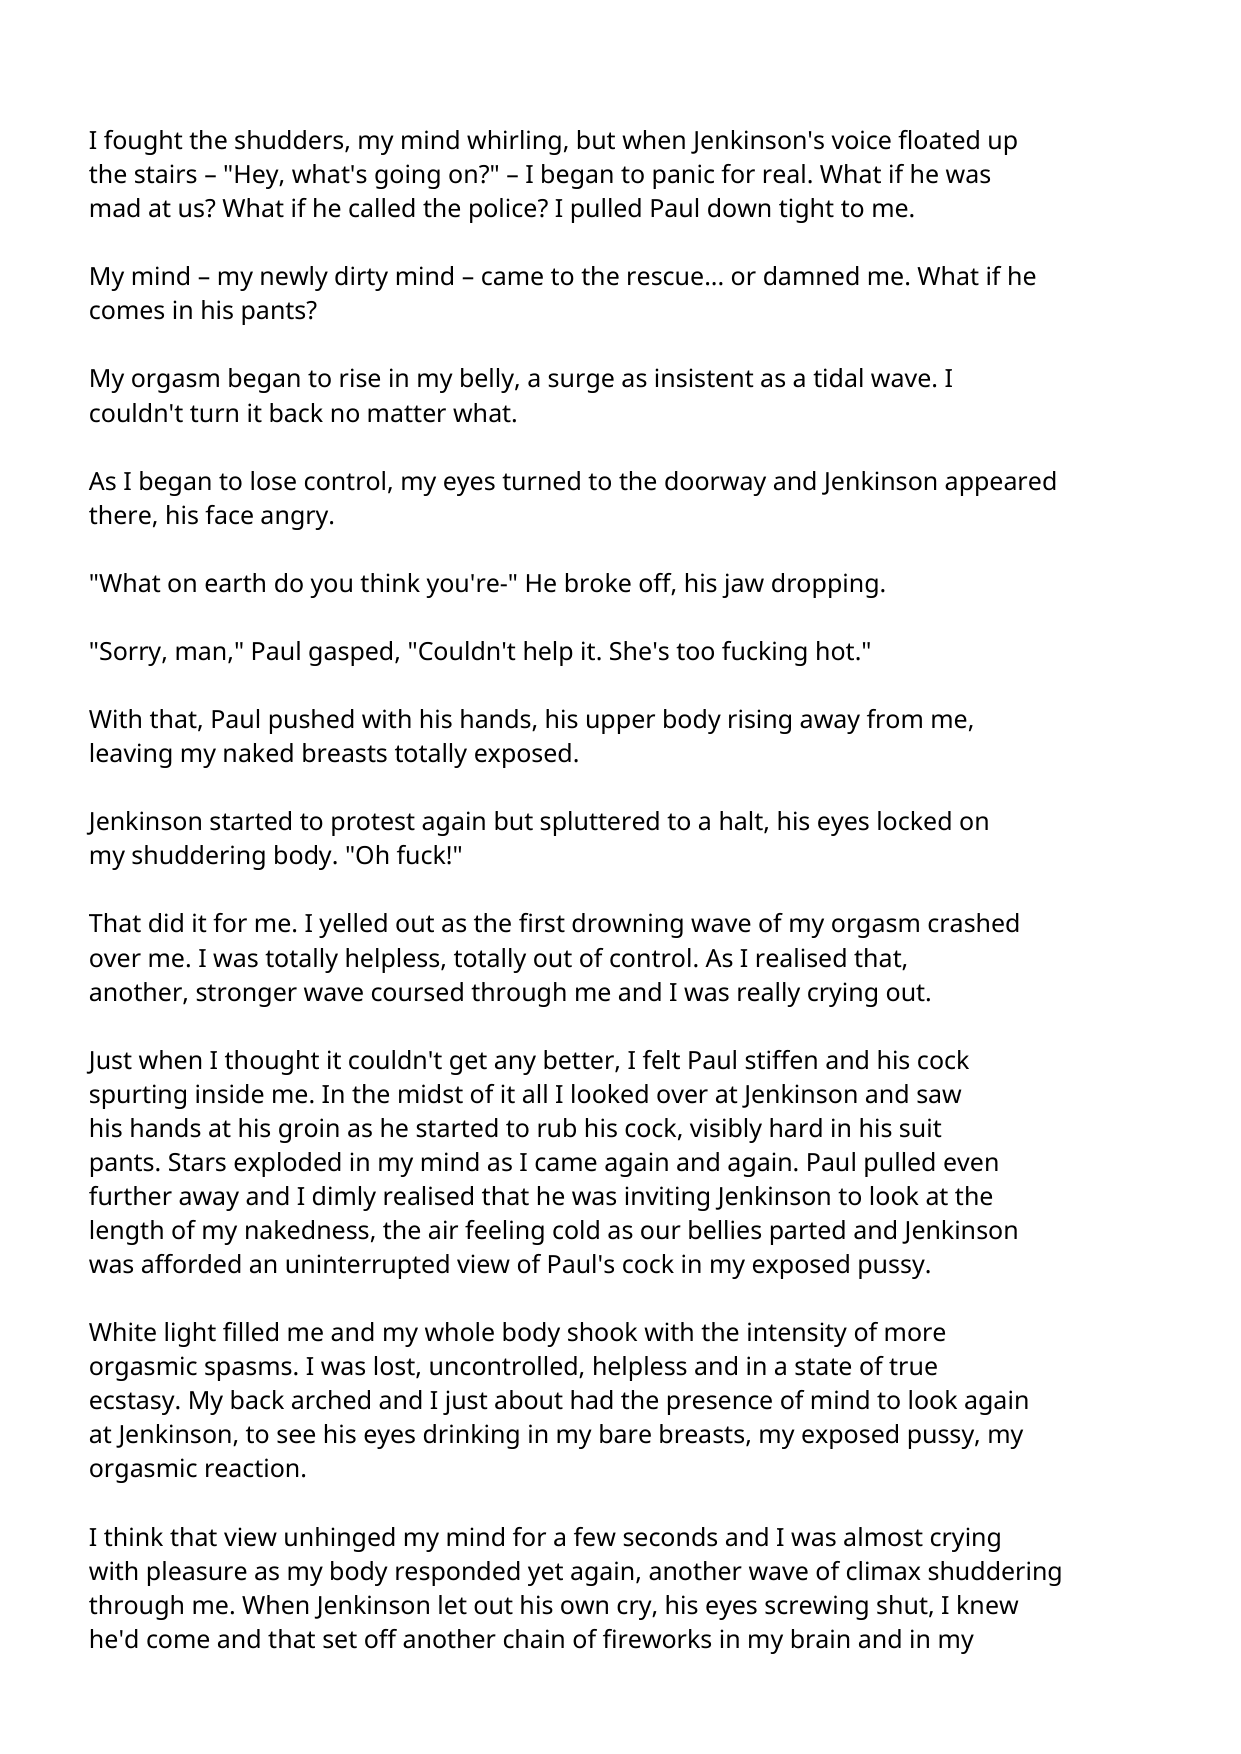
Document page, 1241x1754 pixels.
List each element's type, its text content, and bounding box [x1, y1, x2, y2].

text I fought the shudders, my mind whirling, but when Jenkinson's voice floated up [89, 123, 1152, 157]
text With that, Paul pushed with his hands, his upper body rising away from me, [89, 702, 1152, 736]
text That did it for me. I yelled out as the first drowning wave of my orgasm crashed [89, 906, 1152, 940]
text over me. I was totally helpless, totally out of control. As I realised that, [89, 940, 1152, 974]
text couldn't turn it back no matter what. [89, 395, 1152, 429]
text White light filled me and my whole body shook with the intensity of more [89, 1315, 1152, 1349]
text ecstasy. My back arched and I just about had the presence of mind to look again [89, 1383, 1152, 1417]
text I think that view unhinged my mind for a few seconds and I was almost crying [89, 1519, 1152, 1553]
text "Sorry, man," Paul gasped, "Couldn't help it. She's too fucking hot." [89, 634, 1152, 668]
text leaving my naked breasts totally exposed. [89, 736, 1152, 770]
text with pleasure as my body responded yet again, another wave of climax shuddering [89, 1553, 1152, 1587]
text was afforded an uninterrupted view of Paul's cock in my exposed pussy. [89, 1247, 1152, 1281]
text "What on earth do you think you're-" He broke off, his jaw dropping. [89, 566, 1152, 599]
text my shuddering body. "Oh fuck!" [89, 838, 1152, 872]
text he'd come and that set off another chain of fireworks in my brain and in my [89, 1621, 1152, 1656]
text another, stronger wave coursed through me and I was really crying out. [89, 974, 1152, 1008]
text orgasmic spasms. I was lost, uncontrolled, helpless and in a state of true [89, 1349, 1152, 1383]
text the stairs – "Hey, what's going on?" – I began to panic for real. What if he was [89, 157, 1152, 191]
text comes in his pants? [89, 293, 1152, 327]
text there, his face angry. [89, 497, 1152, 531]
text through me. When Jenkinson let out his own cry, his eyes screwing shut, I knew [89, 1587, 1152, 1621]
text at Jenkinson, to see his eyes drinking in my bare breasts, my exposed pussy, my [89, 1417, 1152, 1451]
text mad at us? What if he called the police? I pulled Paul down tight to me. [89, 191, 1152, 225]
text length of my nakedness, the air feeling cold as our bellies parted and Jenkinson [89, 1213, 1152, 1247]
text Jenkinson started to protest again but spluttered to a halt, his eyes locked on [89, 804, 1152, 838]
text pants. Stars exploded in my mind as I came again and again. Paul pulled even [89, 1144, 1152, 1179]
text spurting inside me. In the midst of it all I looked over at Jenkinson and saw [89, 1076, 1152, 1111]
text orgasmic reaction. [89, 1451, 1152, 1485]
text Just when I thought it couldn't get any better, I felt Paul stiffen and his cock [89, 1042, 1152, 1076]
text As I began to lose control, my eyes turned to the doorway and Jenkinson appeared [89, 463, 1152, 497]
text My orgasm began to rise in my belly, a surge as insistent as a tidal wave. I [89, 361, 1152, 395]
text further away and I dimly realised that he was inviting Jenkinson to look at the [89, 1179, 1152, 1213]
text his hands at his groin as he started to rub his cock, visibly hard in his suit [89, 1111, 1152, 1144]
text My mind – my newly dirty mind – came to the rescue... or damned me. What if he [89, 259, 1152, 293]
